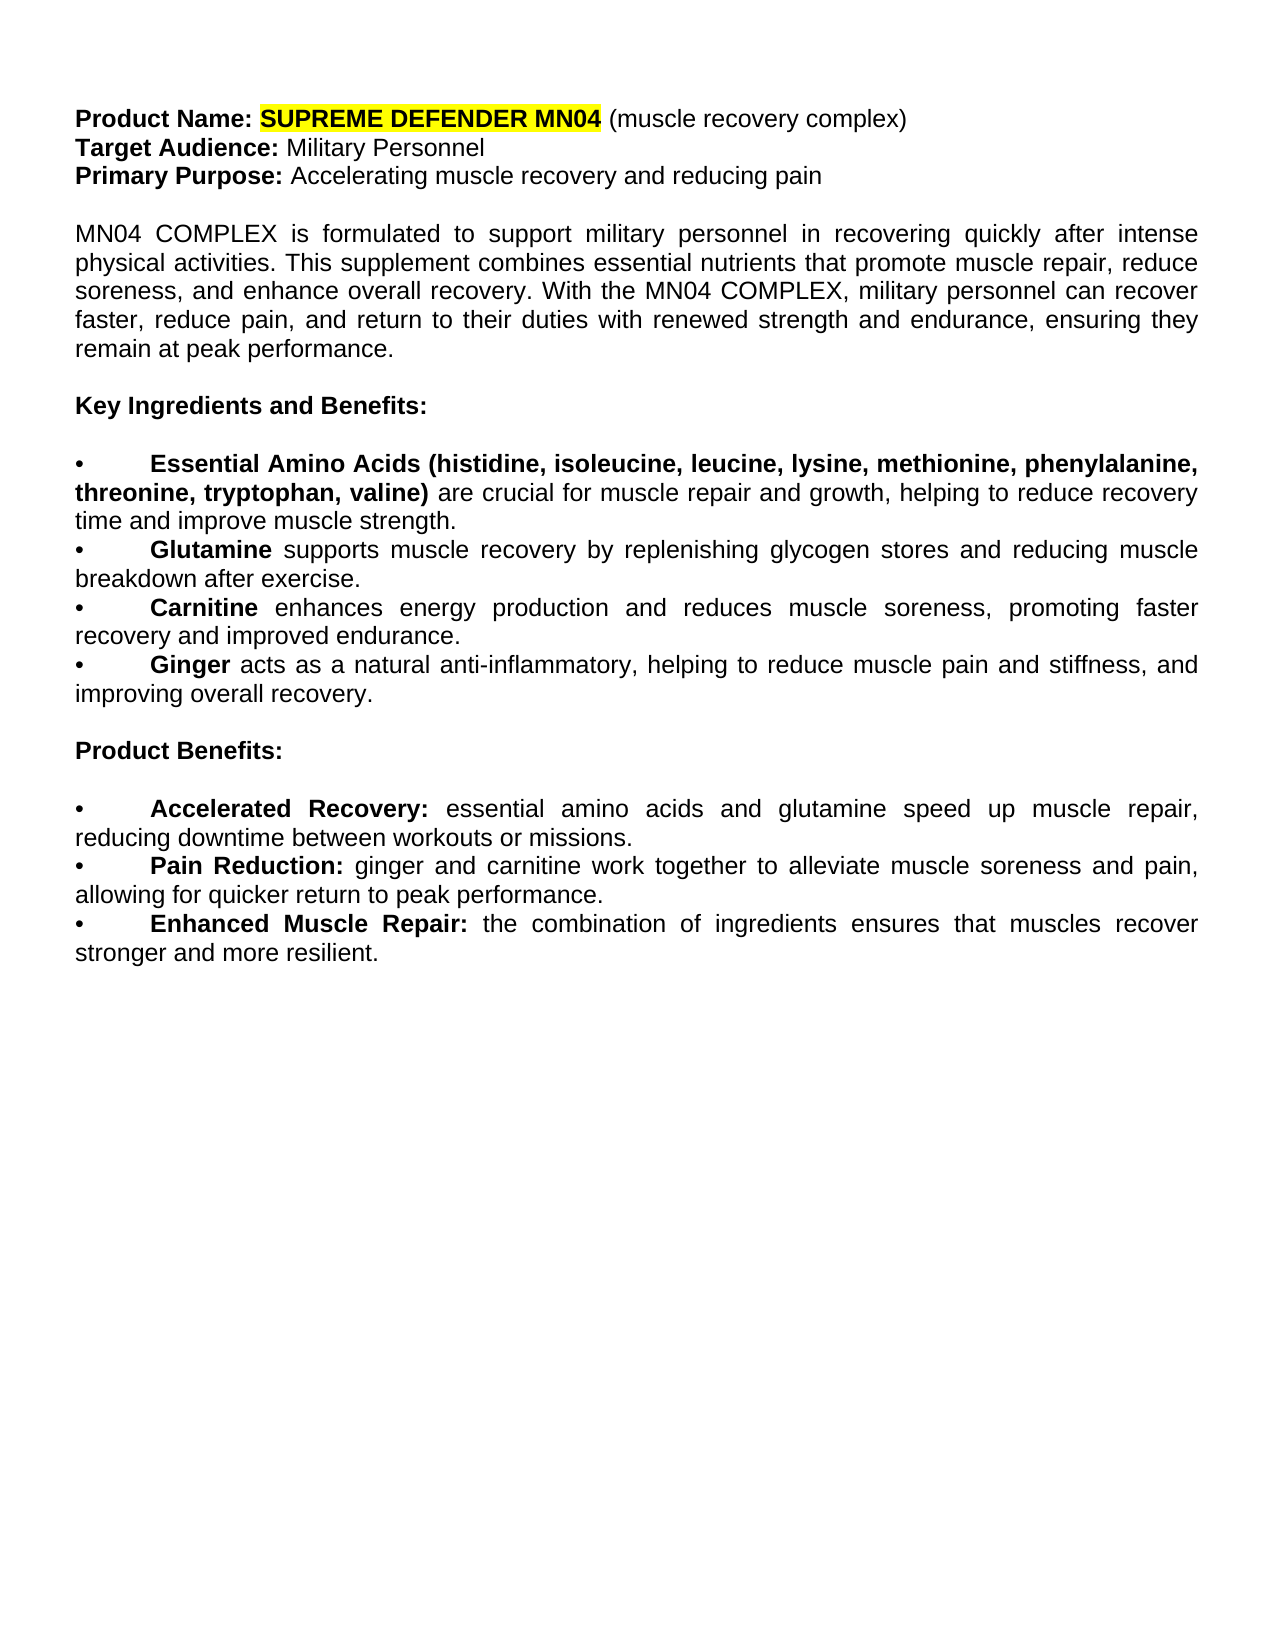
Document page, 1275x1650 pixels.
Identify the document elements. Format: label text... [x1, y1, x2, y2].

list Enhanced Muscle Repair: the combination of ingredients ensures that muscles recover stronger and more resilient. [75, 909, 1200, 966]
list Essential Amino Acids (histidine, isoleucine, leucine, lysine, methionine, phenylalanine, threonine, tryptophan, valine) are crucial for muscle repair and growth, helping to reduce recovery time and improve muscle strength. [75, 449, 1200, 535]
list Pain Reduction: ginger and carnitine work together to alleviate muscle soreness and pain, allowing for quicker return to peak performance. [75, 851, 1200, 909]
text Product Benefits: [75, 736, 1200, 765]
list Accelerated Recovery: essential amino acids and glutamine speed up muscle repair, reducing downtime between workouts or missions. [75, 794, 1200, 851]
text Primary Purpose: Accelerating muscle recovery and reducing pain [75, 161, 1200, 190]
text MN04 COMPLEX is formulated to support military personnel in recovering quickly after intense physical activities. This supplement combines essential nutrients that promote muscle repair, reduce soreness, and enhance overall recovery. With the MN04 COMPLEX, military personnel can recover faster, reduce pain, and return to their duties with renewed strength and endurance, ensuring they remain at peak performance. [75, 219, 1200, 362]
list Carnitine enhances energy production and reduces muscle soreness, promoting faster recovery and improved endurance. [75, 592, 1200, 650]
text Product Name: SUPREME DEFENDER MN04 (muscle recovery complex) [601, 104, 1200, 132]
list Ginger acts as a natural anti-inflammatory, helping to reduce muscle pain and stiffness, and improving overall recovery. [75, 650, 1200, 707]
text Target Audience: Military Personnel [75, 132, 1200, 161]
text Key Ingredients and Benefits: [75, 391, 1200, 420]
list Glutamine supports muscle recovery by replenishing glycogen stores and reducing muscle breakdown after exercise. [75, 535, 1200, 592]
text Product Name: SUPREME DEFENDER MN04 (muscle recovery complex) [75, 104, 260, 132]
